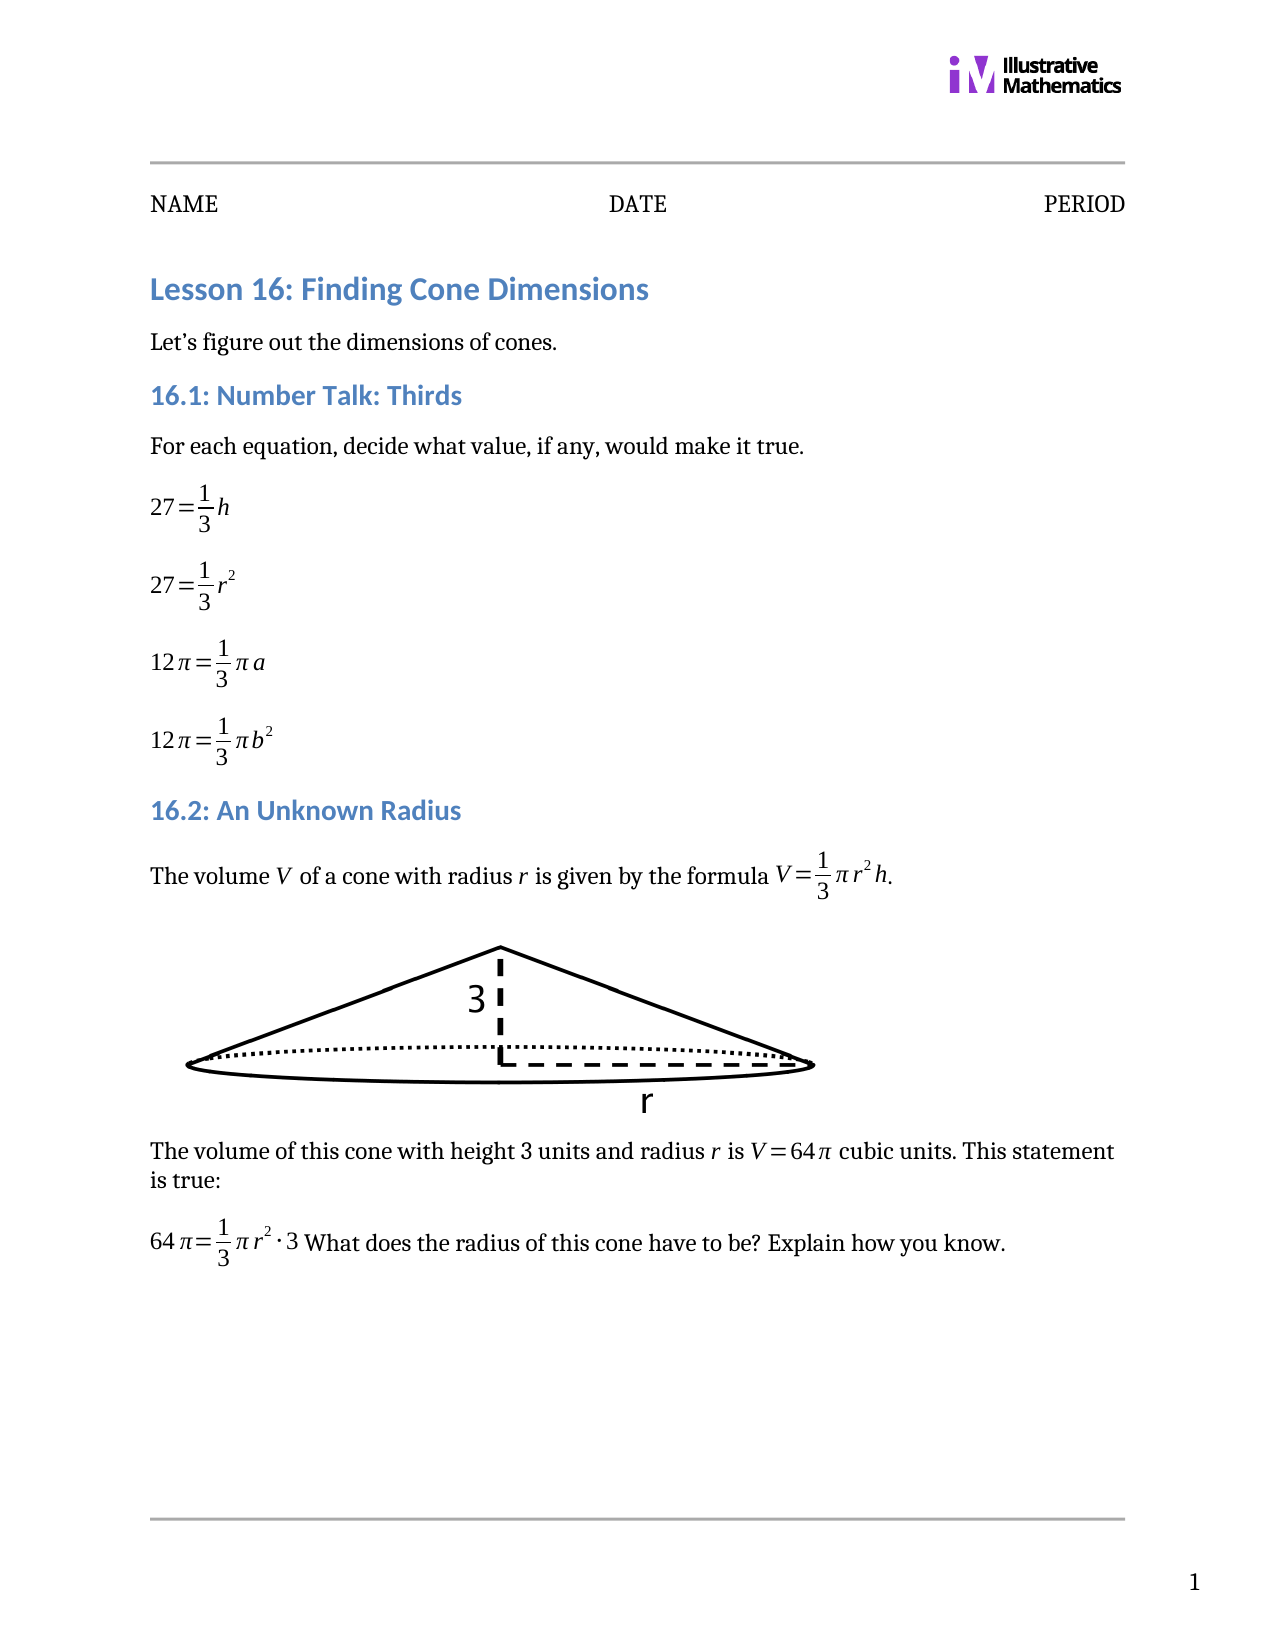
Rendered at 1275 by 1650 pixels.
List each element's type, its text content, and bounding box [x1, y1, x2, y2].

subtitle 16.1: Number Talk: Thirds [150, 377, 1125, 413]
text The volume of this cone with height 3 units and radius is cubic units. This statement is true: [150, 1137, 1125, 1195]
text What does the radius of this cone have to be? Explain how you know. [150, 1213, 1125, 1272]
text The volume of a cone with radius is given by the formula . [150, 847, 1125, 906]
text Let’s figure out the dimensions of cones. [150, 328, 1125, 357]
text For each equation, decide what value, if any, would make it true. [150, 432, 1125, 461]
subtitle 16.2: An Unknown Radius [150, 792, 1125, 828]
subtitle Lesson 16: Finding Cone Dimensions [150, 268, 1125, 309]
picture [168, 924, 828, 1119]
picture [949, 55, 1121, 93]
